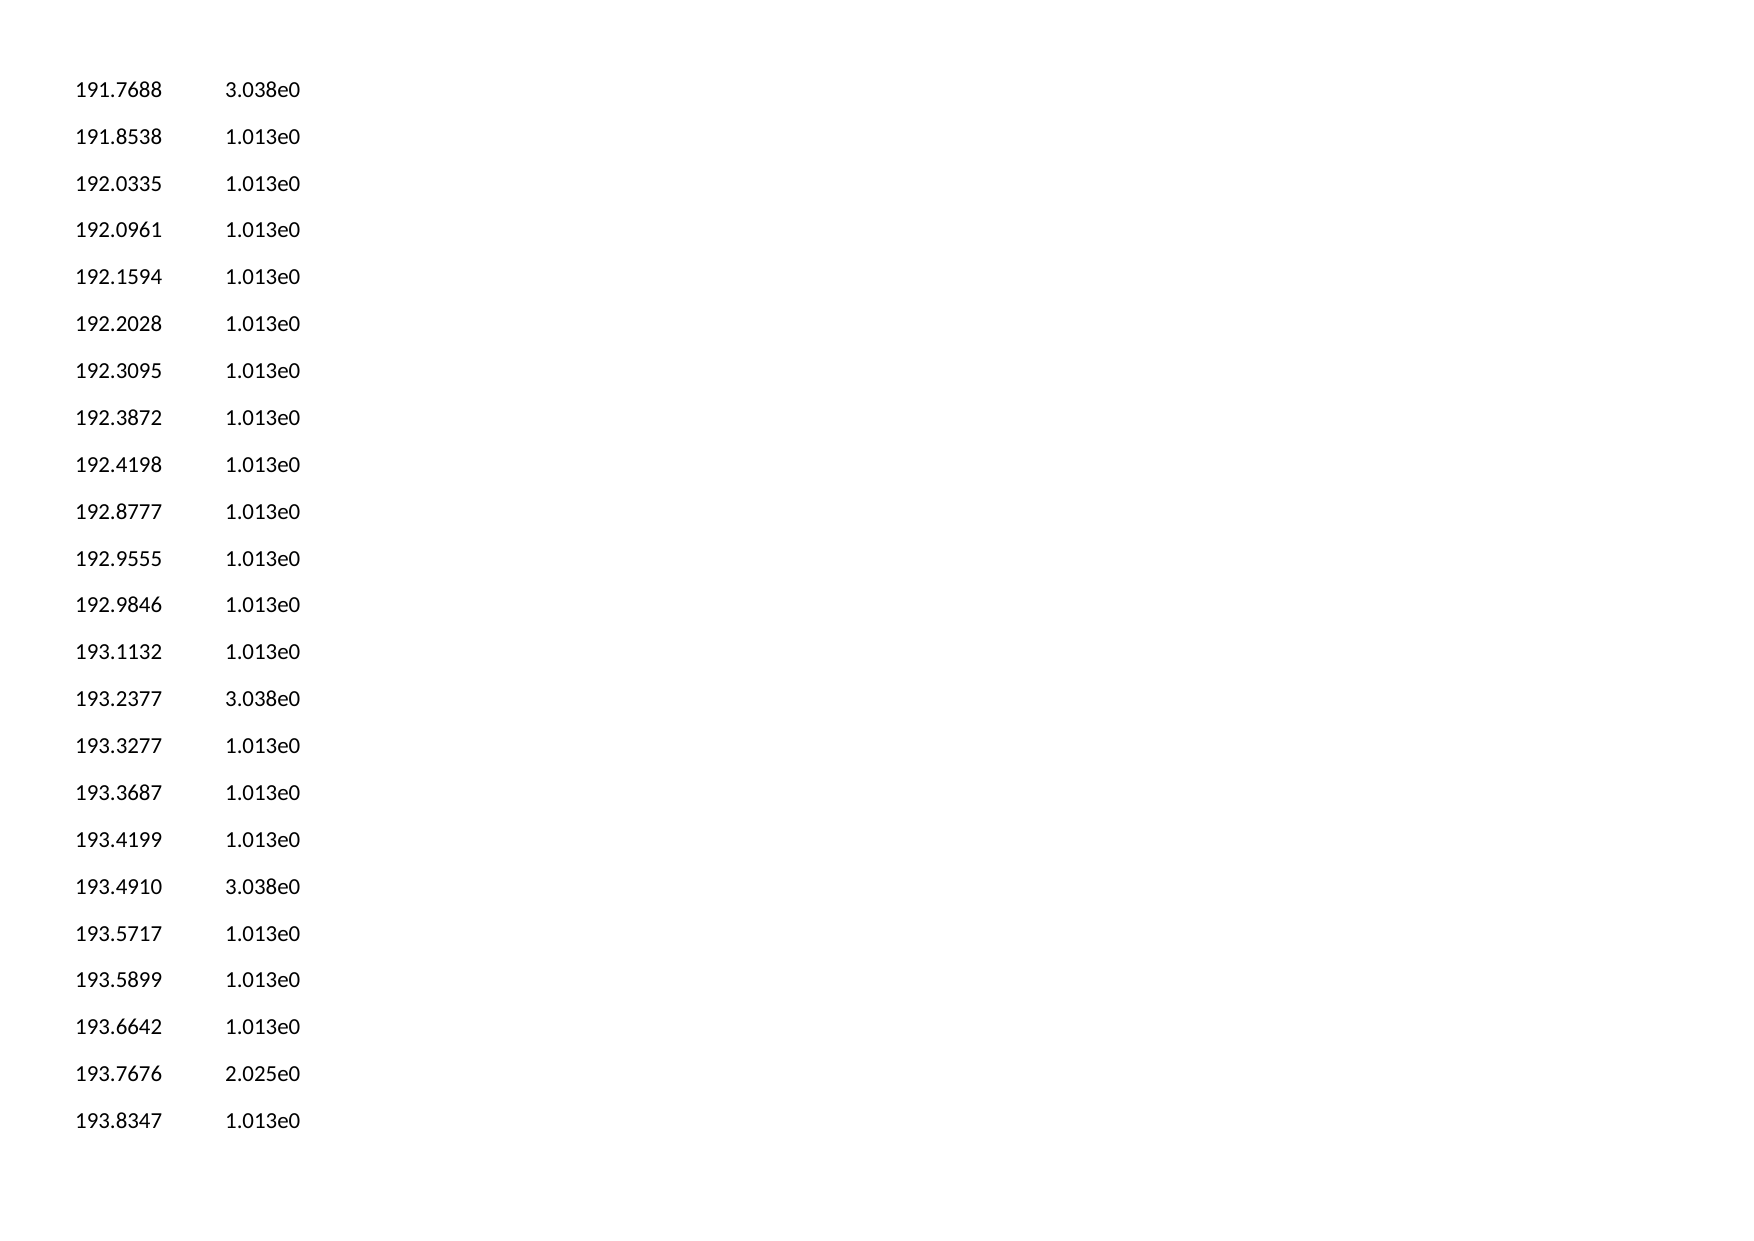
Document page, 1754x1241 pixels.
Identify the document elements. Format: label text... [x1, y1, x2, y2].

text 192.0961 1.013e0 [75, 216, 1679, 244]
text 192.3095 1.013e0 [75, 356, 1679, 384]
text 192.8777 1.013e0 [75, 497, 1679, 525]
text 192.9846 1.013e0 [75, 591, 1679, 619]
text 193.6642 1.013e0 [75, 1012, 1679, 1041]
text 192.1594 1.013e0 [75, 262, 1679, 291]
text 191.8538 1.013e0 [75, 122, 1679, 150]
text 192.9555 1.013e0 [75, 544, 1679, 572]
text 193.3277 1.013e0 [75, 731, 1679, 759]
text 192.0335 1.013e0 [75, 169, 1679, 197]
text 193.5899 1.013e0 [75, 966, 1679, 994]
text 193.7676 2.025e0 [75, 1059, 1679, 1087]
text 193.3687 1.013e0 [75, 778, 1679, 806]
text 193.5717 1.013e0 [75, 919, 1679, 947]
text 193.8347 1.013e0 [75, 1106, 1679, 1134]
text 193.2377 3.038e0 [75, 684, 1679, 712]
text 193.4199 1.013e0 [75, 825, 1679, 853]
text 193.4910 3.038e0 [75, 872, 1679, 900]
text 192.2028 1.013e0 [75, 309, 1679, 337]
text 192.4198 1.013e0 [75, 450, 1679, 478]
text 191.7688 3.038e0 [75, 75, 1679, 103]
text 193.1132 1.013e0 [75, 637, 1679, 666]
text 192.3872 1.013e0 [75, 403, 1679, 431]
